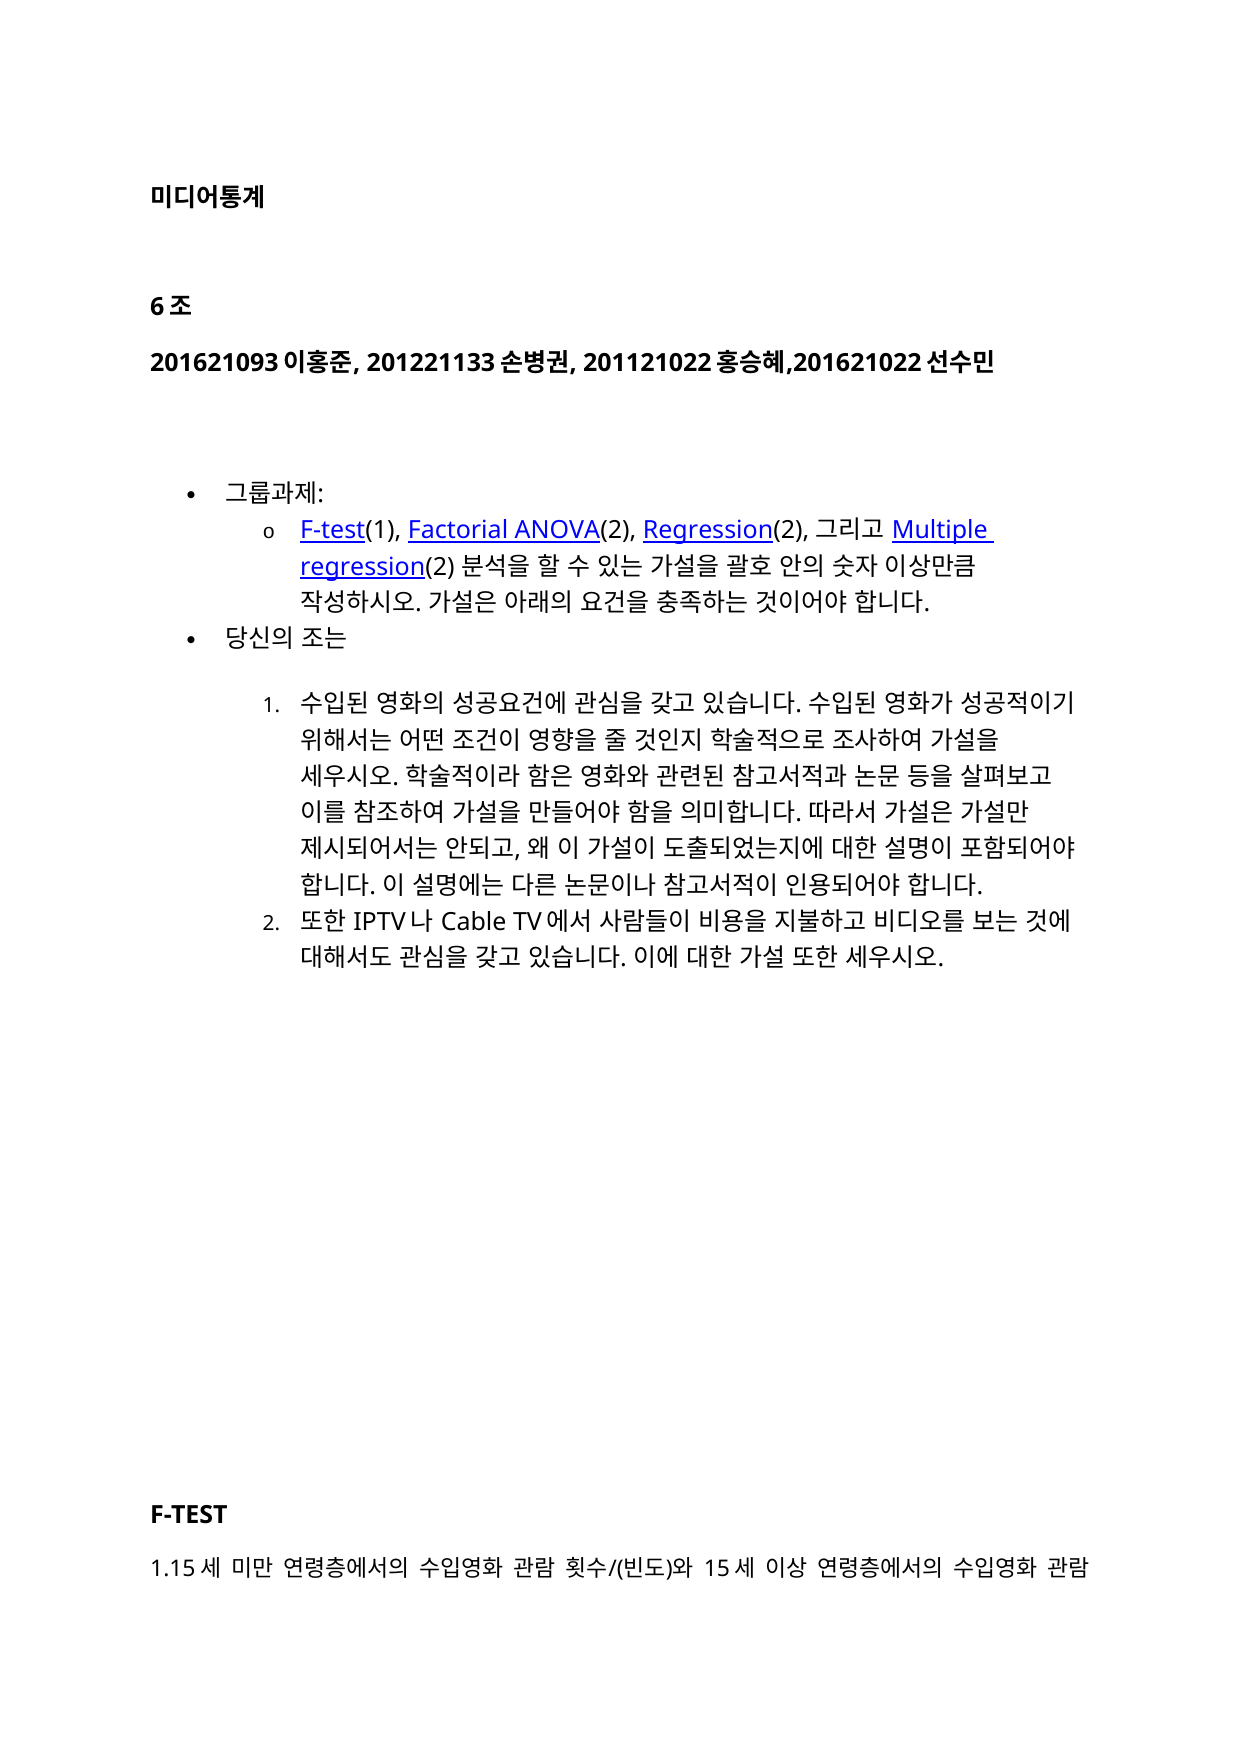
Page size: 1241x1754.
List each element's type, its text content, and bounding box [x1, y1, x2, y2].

list 당신의 조는 [187, 618, 1090, 655]
list 또한 IPTV나 Cable TV에서 사람들이 비용을 지불하고 비디오를 보는 것에 대해서도 관심을 갖고 있습니다. 이에 대한 가설 또한 세우시오. [262, 901, 1090, 974]
list F-test(1), Factorial ANOVA(2), Regression(2), 그리고 Multiple regression(2) 분석을 할 수 있는 가설을 괄호 안의 숫자 이상만큼 작성하시오. 가설은 아래의 요건을 충족하는 것이어야 합니다. [262, 510, 1090, 618]
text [150, 1550, 1090, 1583]
text 미디어통계 [150, 177, 1090, 213]
list 그룹과제: [187, 473, 1090, 510]
text 6조 [150, 286, 1090, 323]
text F-TEST [150, 1497, 1090, 1531]
list 수입된 영화의 성공요건에 관심을 갖고 있습니다. 수입된 영화가 성공적이기 위해서는 어떤 조건이 영향을 줄 것인지 학술적으로 조사하여 가설을 세우시오. 학술적이라 함은 영화와 관련된 참고서적과 논문 등을 살펴보고 이를 참조하여 가설을 만들어야 함을 의미합니다. 따라서 가설은 가설만 제시되어서는 안되고, 왜 이 가설이 도출되었는지에 대한 설명이 포함되어야 합니다. 이 설명에는 다른 논문이나 참고서적이 인용되어야 합니다. [262, 684, 1090, 901]
text 201621093이홍준, 201221133손병권, 201121022홍승혜,201621022선수민 [150, 342, 1090, 378]
